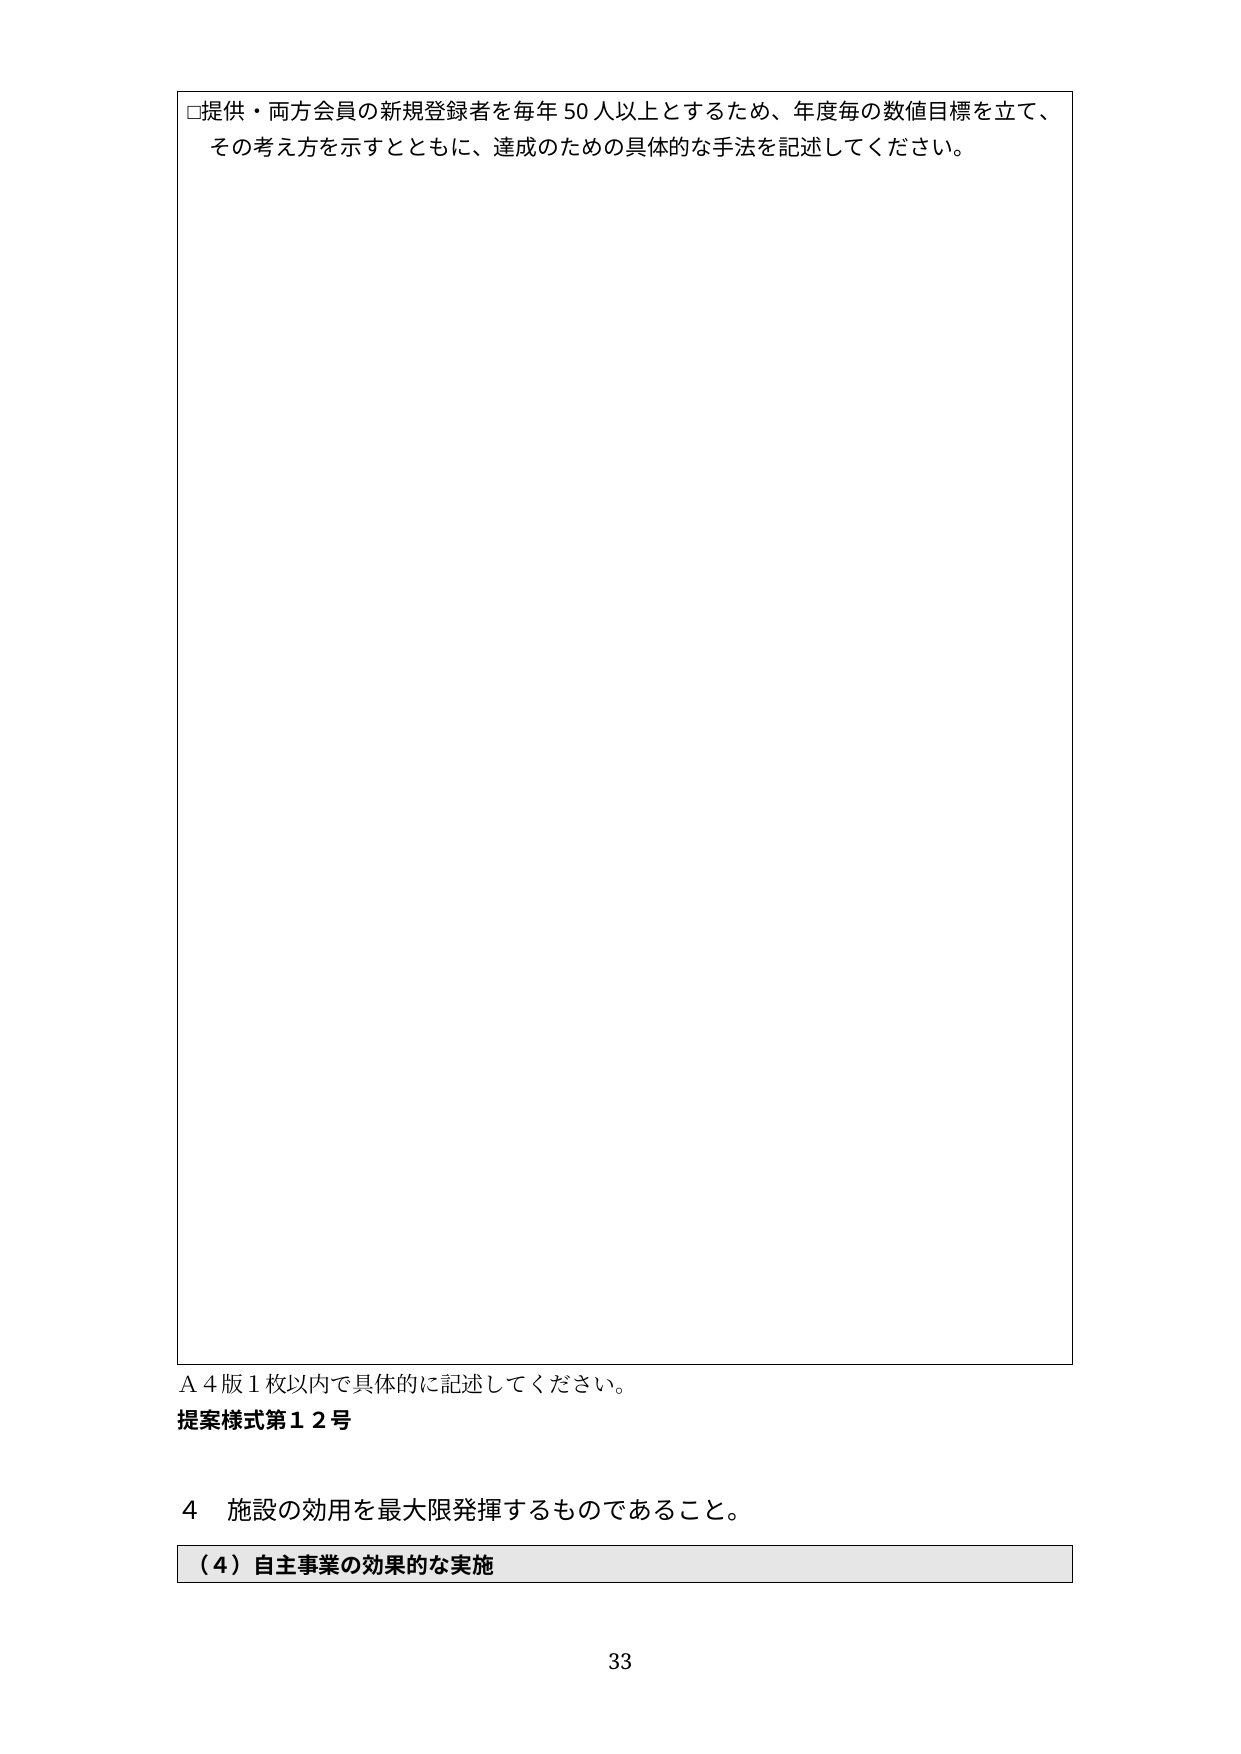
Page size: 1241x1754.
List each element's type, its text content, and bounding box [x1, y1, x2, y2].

text ４ 施設の効用を最大限発揮するものであること。 [177, 1473, 1063, 1545]
table_cell □提供・両方会員の新規登録者を毎年50人以上とするため、年度毎の数値目標を立て、その考え方を示すとともに、達成のための具体的な手法を記述してください。 [178, 92, 1072, 1364]
table_header （４）自主事業の効果的な実施 [178, 1546, 1072, 1582]
text 提案様式第１２号 [177, 1401, 1063, 1437]
text Ａ４版１枚以内で具体的に記述してください。 [177, 1365, 1063, 1401]
